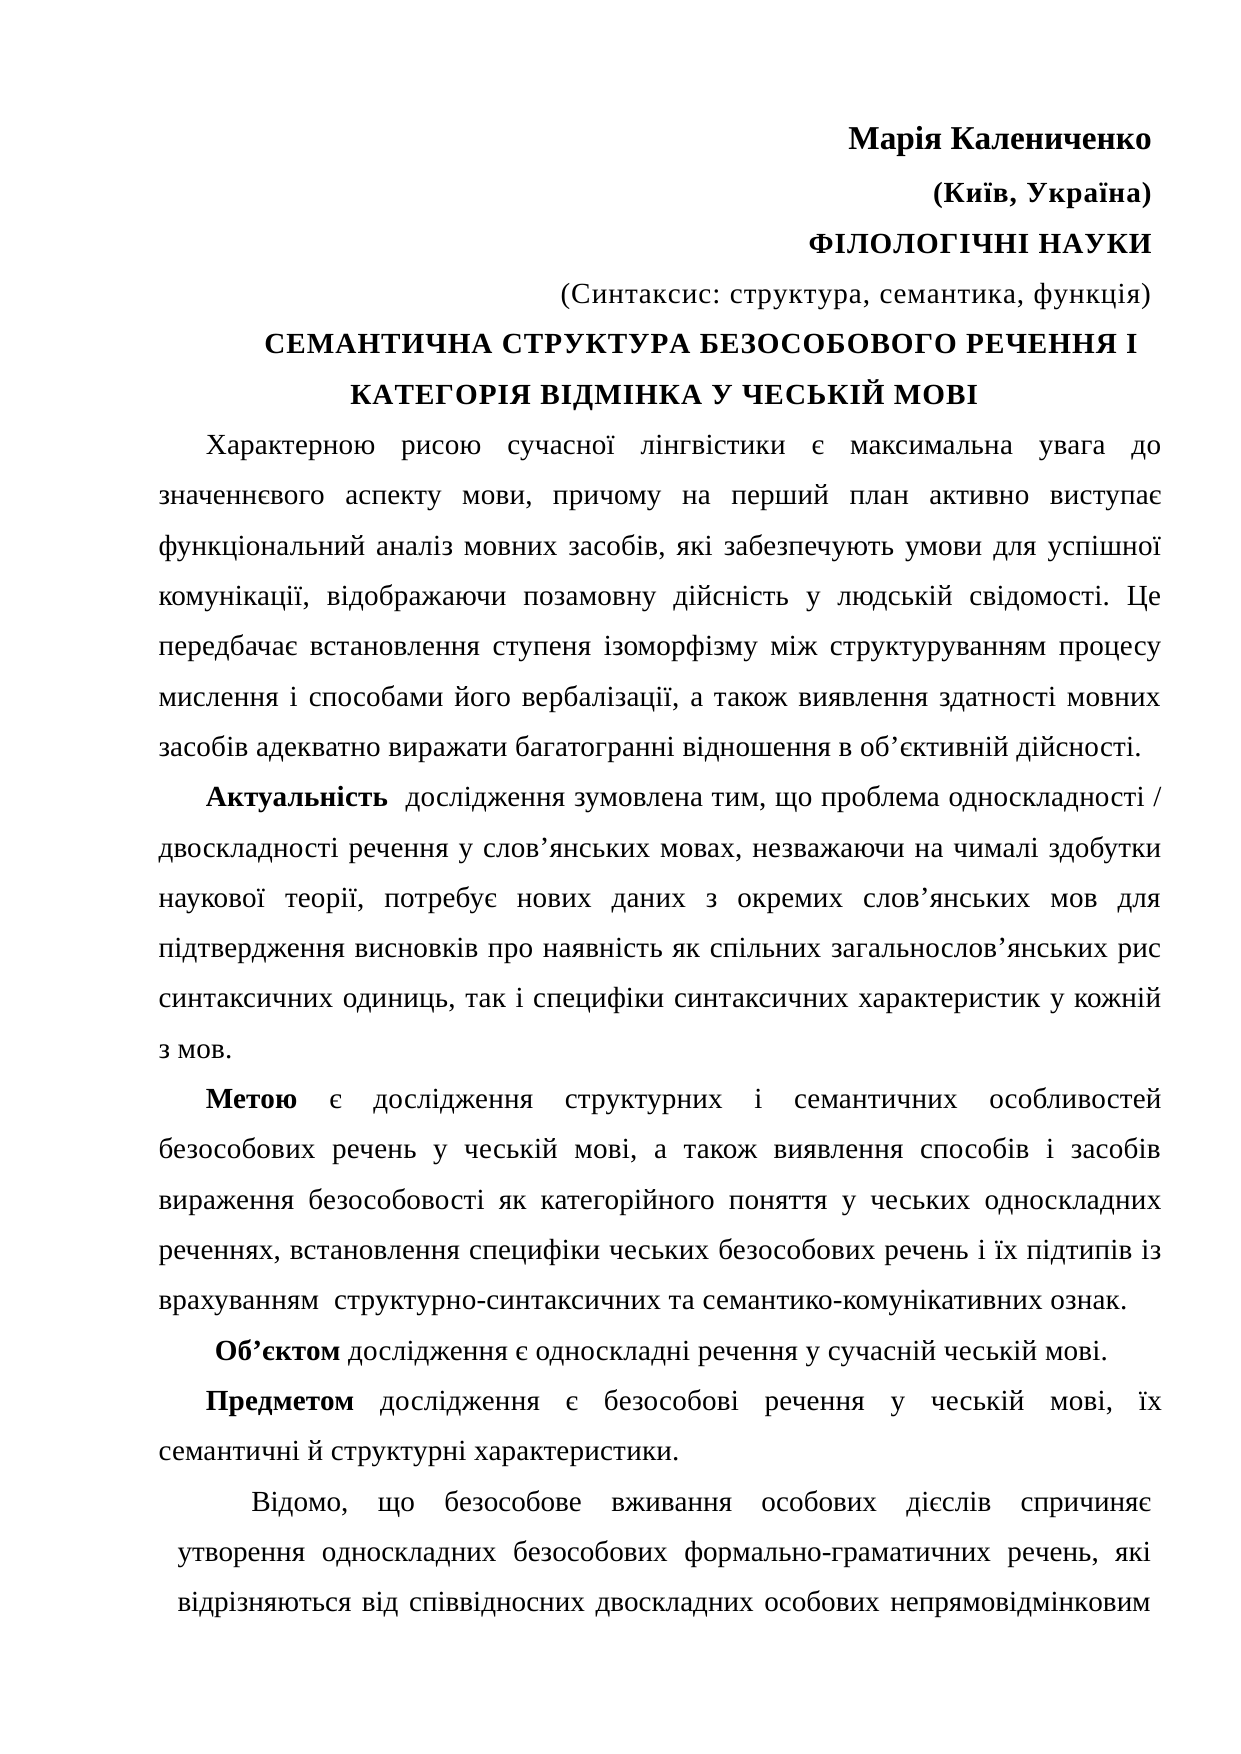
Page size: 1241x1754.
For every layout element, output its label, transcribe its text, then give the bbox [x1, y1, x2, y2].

text Актуальність дослідження зумовлена тим, що проблема односкладності / двоскладності речення у слов’янських мовах, незважаючи на чималі здобутки наукової теорії, потребує нових даних з окремих слов’янських мов для підтвердження висновків про наявність як спільних загальнослов’янських рис синтаксичних одиниць, так і специфіки синтаксичних характеристик у кожній з мов. [158, 779, 1163, 1064]
text Предметом дослідження є безособові речення у чеській мові, їх семантичні й структурні характеристики. [158, 1383, 1163, 1467]
text (Київ, Україна) [177, 176, 1152, 209]
text (Синтаксис: структура, семантика, функція) [177, 276, 1152, 310]
text СЕМАНТИЧНА СТРУКТУРА БЕЗОСОБОВОГО РЕЧЕННЯ І КАТЕГОРІЯ ВІДМІНКА У ЧЕСЬКІЙ МОВІ [177, 327, 1152, 410]
text Марія Калениченко [177, 118, 1152, 156]
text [177, 1484, 1152, 1618]
text Метою є дослідження структурних і семантичних особливостей безособових речень у чеській мові, а також виявлення способів і засобів вираження безособовості як категорійного поняття у чеських односкладних реченнях, встановлення специфіки чеських безособових речень і їх підтипів із врахуванням структурно-синтаксичних та семантико-комунікативних ознак. [158, 1081, 1163, 1316]
text Характерною рисою сучасної лінгвістики є максимальна увага до значеннєвого аспекту мови, причому на перший план активно виступає функціональний аналіз мовних засобів, які забезпечують умови для успішної комунікації, відображаючи позамовну дійсність у людській свідомості. Це передбачає встановлення ступеня ізоморфізму між структуруванням процесу мислення і способами його вербалізації, а також виявлення здатності мовних засобів адекватно виражати багатогранні відношення в об’єктивній дійсності. [158, 427, 1163, 763]
text Об’єктом дослідження є односкладні речення у сучасній чеській мові. [158, 1333, 1163, 1366]
text ФІЛОЛОГІЧНІ НАУКИ [177, 226, 1152, 259]
